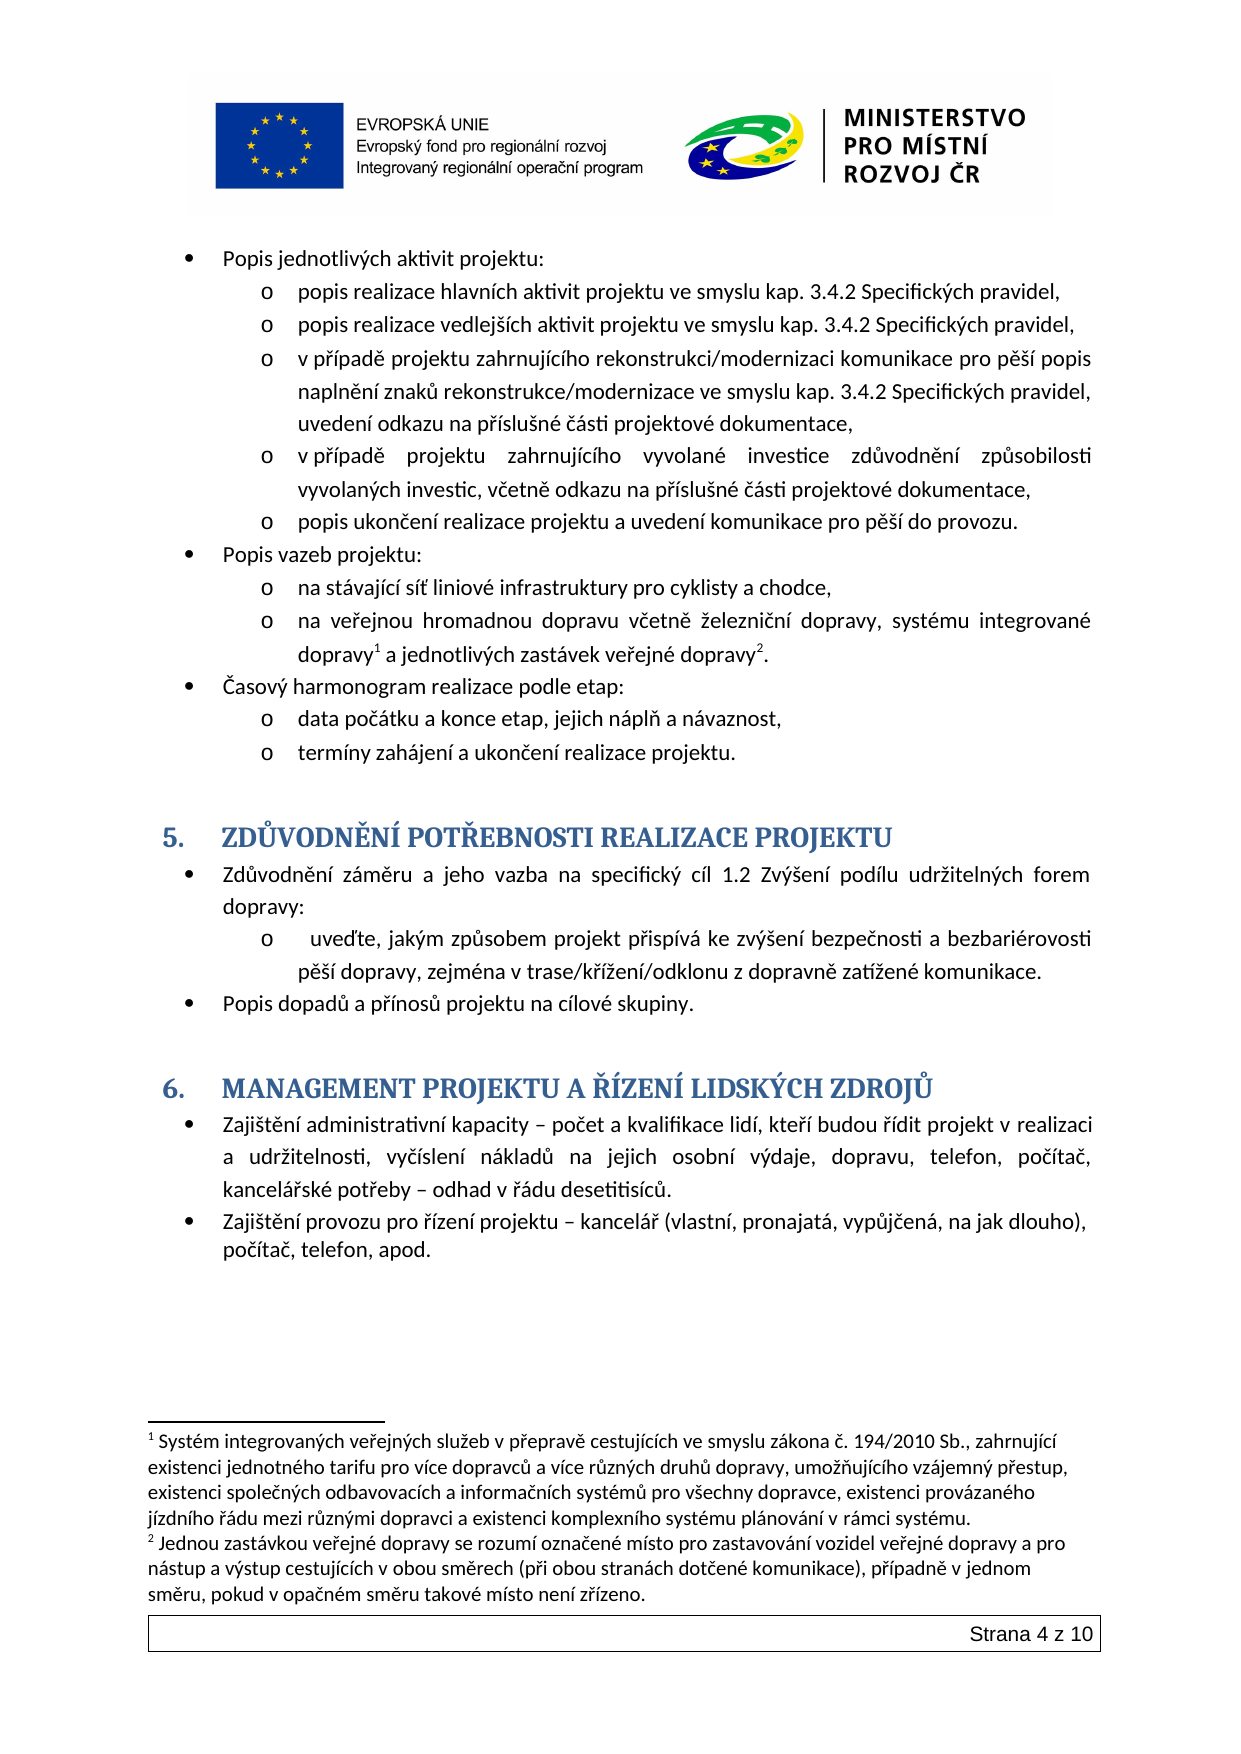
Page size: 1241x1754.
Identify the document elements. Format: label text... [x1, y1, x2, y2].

list v případě projektu zahrnujícího rekonstrukci/modernizaci komunikace pro pěší popis naplnění znaků rekonstrukce/modernizace ve smyslu kap. 3.4.2 Specifických pravidel, uvedení odkazu na příslušné části projektové dokumentace, [260, 344, 1093, 437]
list Zdůvodnění záměru a jeho vazba na specifický cíl 1.2 Zvýšení podílu udržitelných forem dopravy: [185, 860, 1093, 920]
list Popis dopadů a přínosů projektu na cílové skupiny. [185, 989, 1093, 1018]
list Popis vazeb projektu: [185, 541, 1093, 569]
list popis realizace hlavních aktivit projektu ve smyslu kap. 3.4.2 Specifických pravidel, [260, 277, 1093, 306]
list termíny zahájení a ukončení realizace projektu. [260, 738, 1093, 767]
list v případě projektu zahrnujícího vyvolané investice zdůvodnění způsobilosti vyvolaných investic, včetně odkazu na příslušné části projektové dokumentace, [260, 442, 1093, 503]
list Zajištění provozu pro řízení projektu – kancelář (vlastní, pronajatá, vypůjčená, na jak dlouho), počítač, telefon, apod. [185, 1207, 1093, 1263]
list na veřejnou hromadnou dopravu včetně železniční dopravy, systému integrované dopravy a jednotlivých zastávek veřejné dopravy. [260, 606, 1093, 668]
list popis ukončení realizace projektu a uvedení komunikace pro pěší do provozu. [260, 507, 1093, 536]
picture [187, 73, 1053, 217]
list na stávající síť liniové infrastruktury pro cyklisty a chodce, [260, 573, 1093, 602]
list Časový harmonogram realizace podle etap: [185, 672, 1093, 700]
list uveďte, jakým způsobem projekt přispívá ke zvýšení bezpečnosti a bezbariérovosti pěší dopravy, zejména v trase/křížení/odklonu z dopravně zatížené komunikace. [260, 924, 1093, 985]
subtitle Management projektu a řízení lidských zdrojů [162, 1072, 1093, 1105]
list Zajištění administrativní kapacity – počet a kvalifikace lidí, kteří budou řídit projekt v realizaci a udržitelnosti, vyčíslení nákladů na jejich osobní výdaje, dopravu, telefon, počítač, kancelářské potřeby – odhad v řádu desetitisíců. [185, 1110, 1093, 1203]
subtitle ZDŮVODNĚNÍ POTŘEBNOSTI REALIZACE PROJEKTU [162, 821, 1093, 855]
list popis realizace vedlejších aktivit projektu ve smyslu kap. 3.4.2 Specifických pravidel, [260, 310, 1093, 339]
list Popis jednotlivých aktivit projektu: [185, 244, 1093, 273]
list data počátku a konce etap, jejich náplň a návaznost, [260, 704, 1093, 733]
